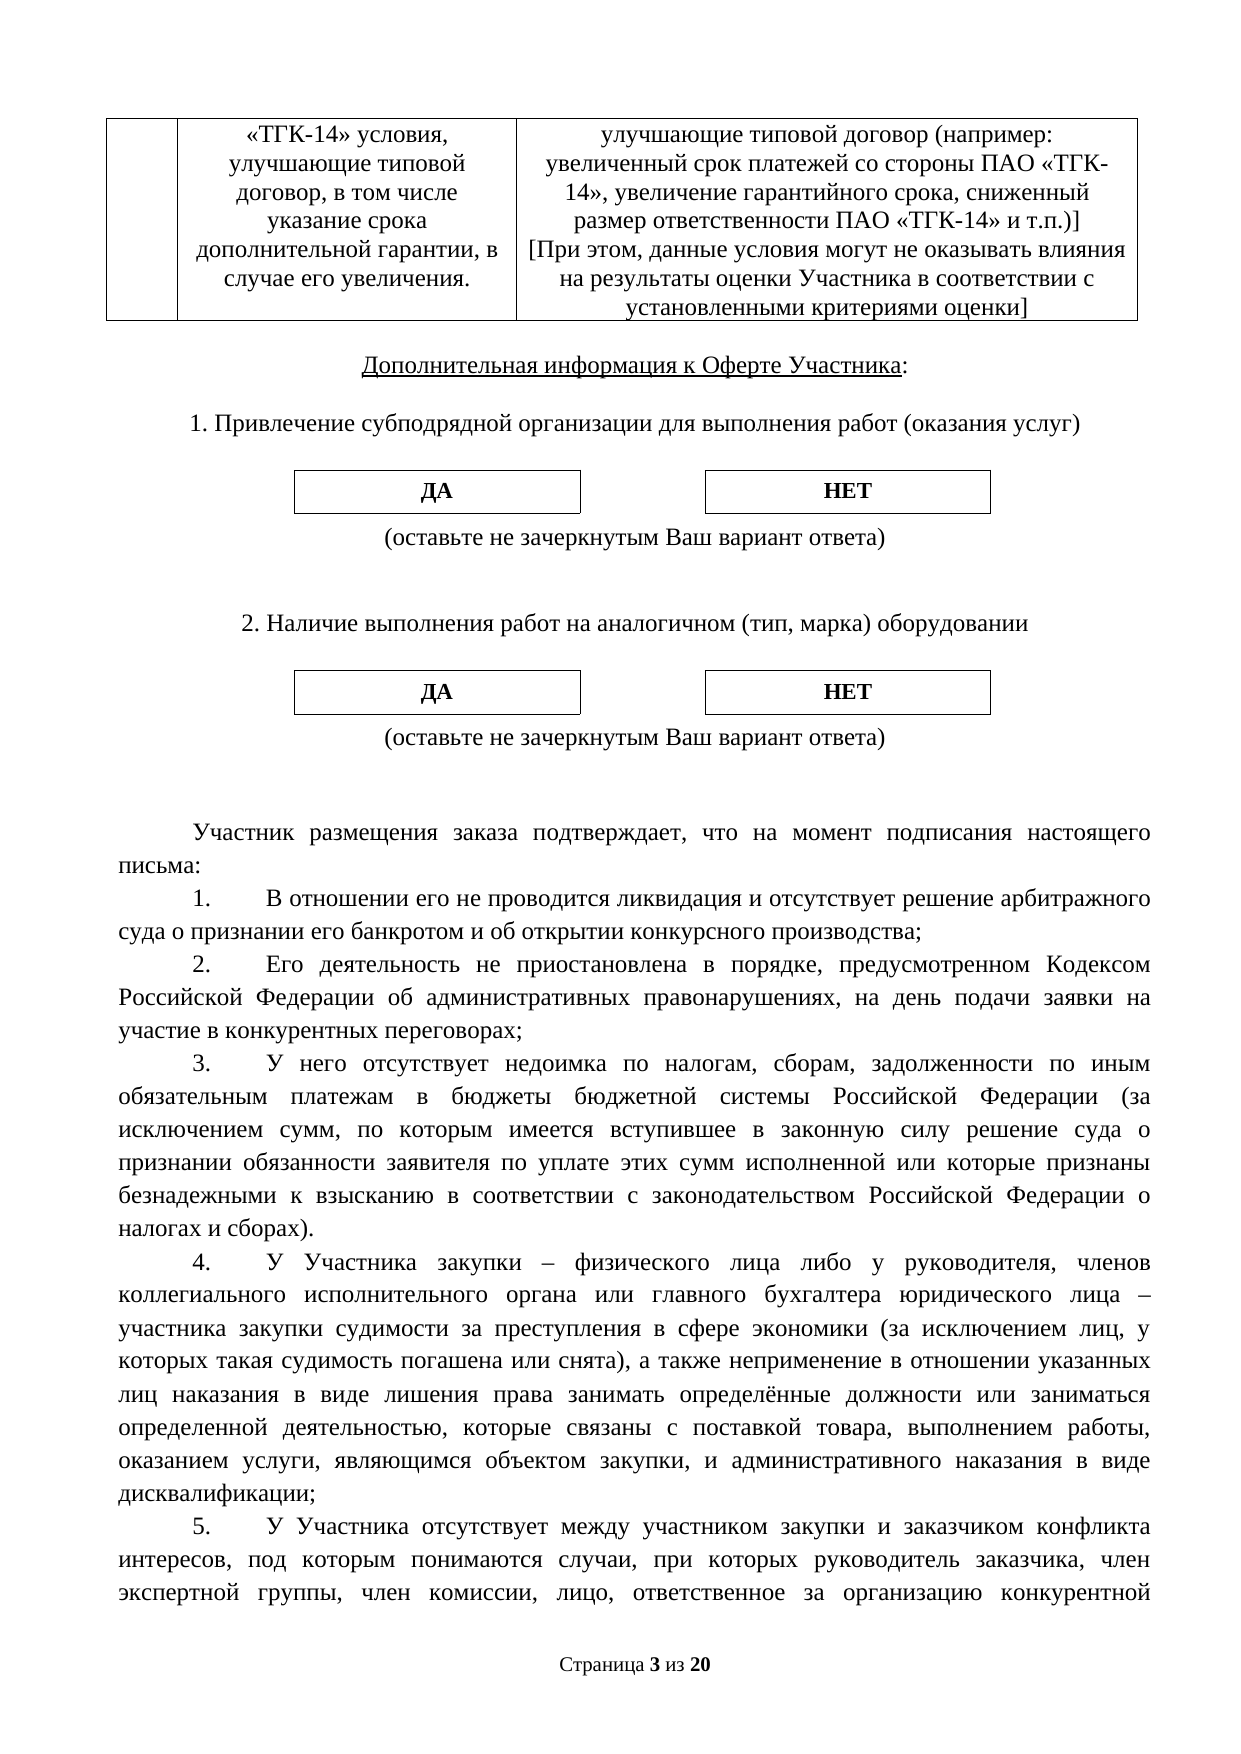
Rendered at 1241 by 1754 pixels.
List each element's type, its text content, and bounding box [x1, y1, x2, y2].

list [118, 1511, 1152, 1606]
list У Участника закупки – физического лица либо у руководителя, членов коллегиального исполнительного органа или главного бухгалтера юридического лица – участника закупки судимости за преступления в сфере экономики (за исключением лиц, у которых такая судимость погашена или снята), а также неприменение в отношении указанных лиц наказания в виде лишения права занимать определённые должности или заниматься определенной деятельностью, которые связаны с поставкой товара, выполнением работы, оказанием услуги, являющимся объектом закупки, и административного наказания в виде дисквалификации; [118, 1247, 1152, 1506]
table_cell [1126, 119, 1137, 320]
text 1. Привлечение субподрядной организации для выполнения работ (оказания услуг) [118, 408, 1152, 436]
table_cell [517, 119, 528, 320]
text Дополнительная информация к Оферте Участника: [118, 350, 1152, 379]
text (оставьте не зачеркнутым Ваш вариант ответа) [118, 522, 1152, 551]
list В отношении его не проводится ликвидация и отсутствует решение арбитражного суда о признании его банкротом и об открытии конкурсного производства; [118, 883, 1152, 945]
text (оставьте не зачеркнутым Ваш вариант ответа) [118, 722, 1152, 751]
list У него отсутствует недоимка по налогам, сборам, задолженности по иным обязательным платежам в бюджеты бюджетной системы Российской Федерации (за исключением сумм, по которым имеется вступившее в законную силу решение суда о признании обязанности заявителя по уплате этих сумм исполненной или которые признаны безнадежными к взысканию в соответствии с законодательством Российской Федерации о налогах и сборах). [118, 1048, 1152, 1242]
table_cell 4 [107, 119, 177, 320]
table_cell Благоприятные для ПАО «ТГК-14» условия, улучшающие типовой договор, в том числе указание срока дополнительной гарантии, в случае его увеличения. [178, 119, 516, 320]
text 2. Наличие выполнения работ на аналогичном (тип, марка) оборудовании [118, 608, 1152, 637]
text Участник размещения заказа подтверждает, что на момент подписания настоящего письма: [118, 817, 1152, 879]
list Его деятельность не приостановлена в порядке, предусмотренном Кодексом Российской Федерации об административных правонарушениях, на день подачи заявки на участие в конкурентных переговорах; [118, 949, 1152, 1044]
